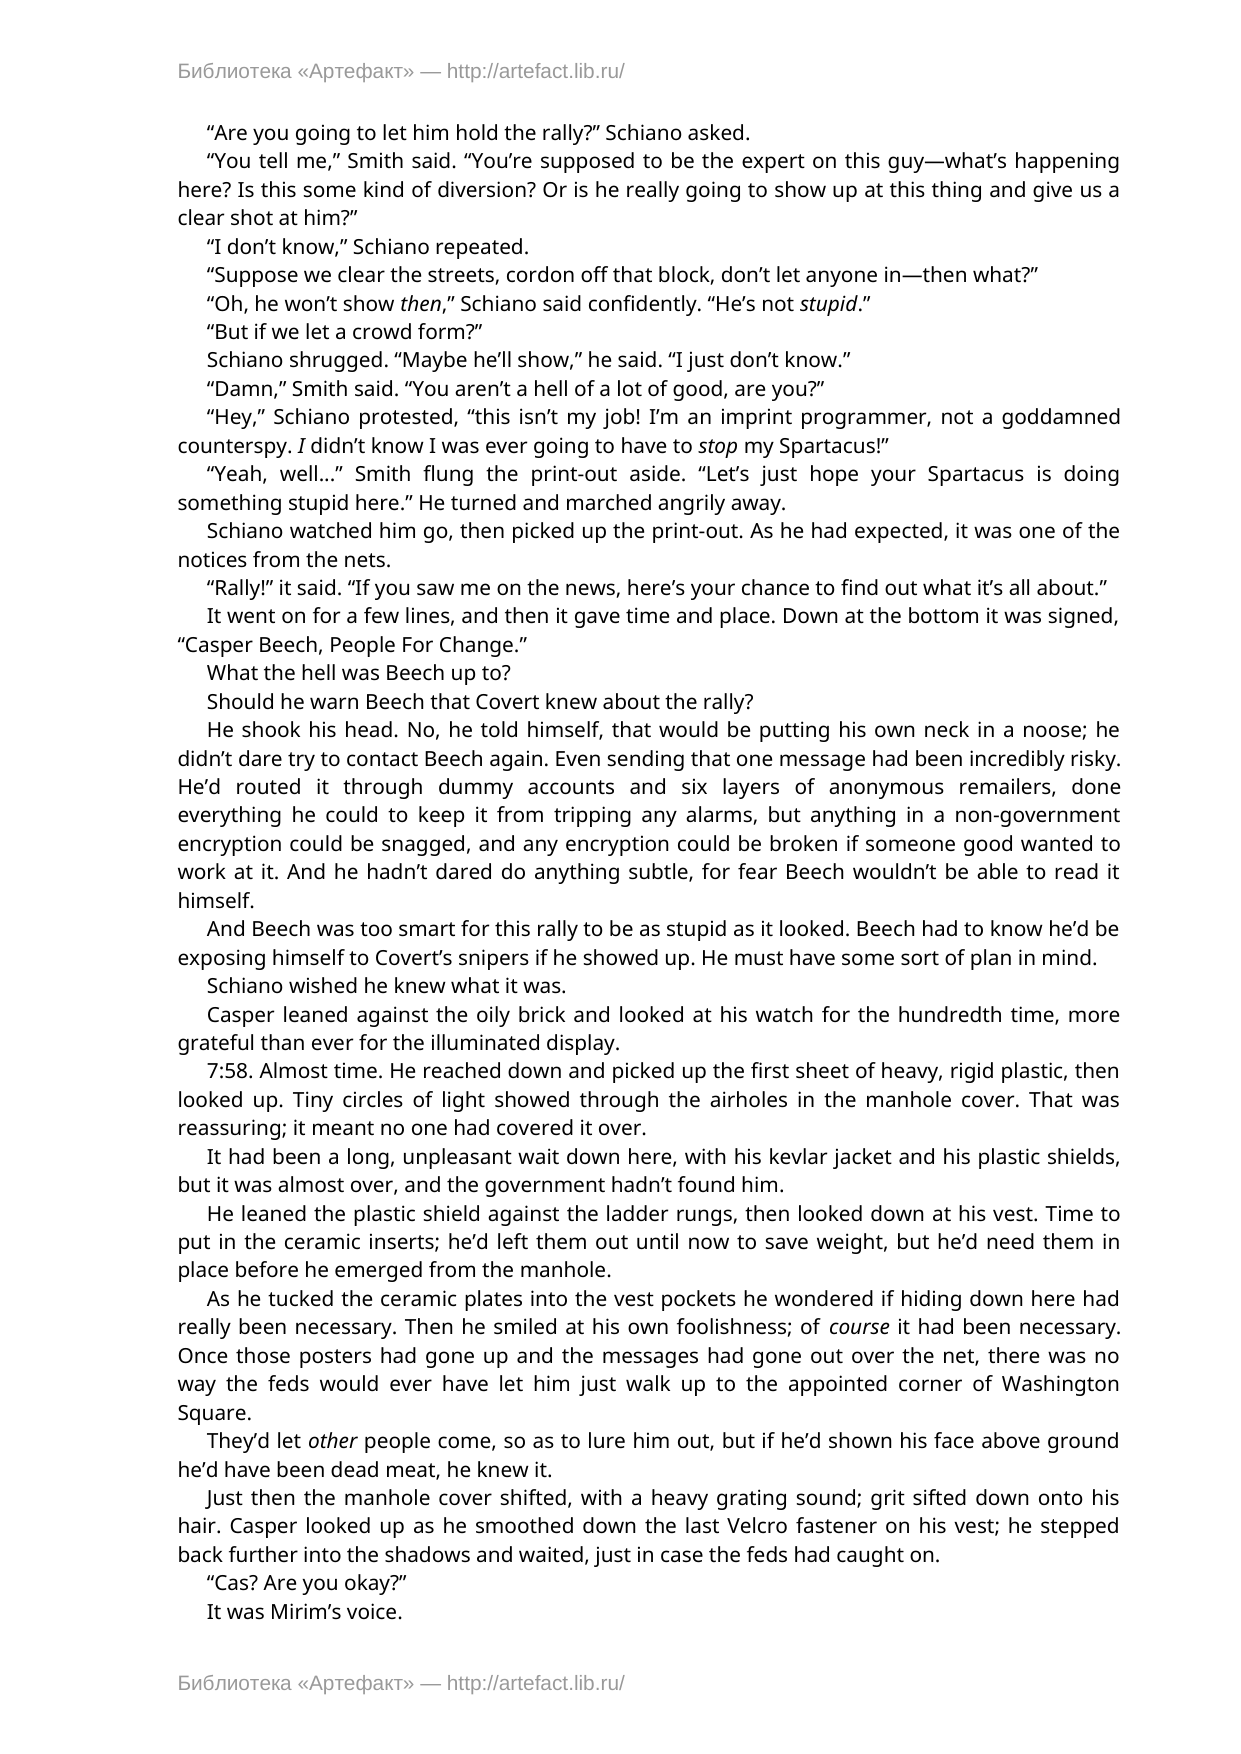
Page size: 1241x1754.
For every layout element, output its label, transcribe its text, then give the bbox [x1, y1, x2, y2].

text As he tucked the ceramic plates into the vest pockets he wondered if hiding down here had really been necessary. Then he smiled at his own foolishness; of course it had been necessary. Once those posters had gone up and the messages had gone out over the net, there was no way the feds would ever have let him just walk up to the appointed corner of Washington Square. [177, 1284, 1122, 1426]
text “I don’t know,” Schiano repeated. [177, 232, 1122, 260]
text It had been a long, unpleasant wait down here, with his kevlar jacket and his plastic shields, but it was almost over, and the government hadn’t found him. [177, 1142, 1122, 1199]
text He leaned the plastic shield against the ladder rungs, then looked down at his vest. Time to put in the ceramic inserts; he’d left them out until now to save weight, but he’d need them in place before he emerged from the manhole. [177, 1199, 1122, 1284]
text “Hey,” Schiano protested, “this isn’t my job! I’m an imprint programmer, not a goddamned counterspy. I didn’t know I was ever going to have to stop my Spartacus!” [177, 402, 1122, 459]
text Schiano watched him go, then picked up the print-out. As he had expected, it was one of the notices from the nets. [177, 516, 1122, 573]
text It went on for a few lines, and then it gave time and place. Down at the bottom it was signed, “Casper Beech, People For Change.” [177, 602, 1122, 658]
text And Beech was too smart for this rally to be as stupid as it looked. Beech had to know he’d be exposing himself to Covert’s snipers if he showed up. He must have some sort of plan in mind. [177, 914, 1122, 971]
text He shook his head. No, he told himself, that would be putting his own neck in a noose; he didn’t dare try to contact Beech again. Even sending that one message had been incredibly risky. He’d routed it through dummy accounts and six layers of anonymous remailers, done everything he could to keep it from tripping any alarms, but anything in a non-government encryption could be snagged, and any encryption could be broken if someone good wanted to work at it. And he hadn’t dared do anything subtle, for fear Beech wouldn’t be able to read it himself. [177, 715, 1122, 914]
text Schiano wished he knew what it was. [177, 971, 1122, 1000]
text “Suppose we clear the streets, cordon off that block, don’t let anyone in—then what?” [177, 260, 1122, 289]
text “Rally!” it said. “If you saw me on the news, here’s your chance to find out what it’s all about.” [177, 573, 1122, 602]
text It was Mirim’s voice. [177, 1597, 1122, 1625]
text “But if we let a crowd form?” [177, 317, 1122, 346]
text “Cas? Are you okay?” [177, 1568, 1122, 1597]
text Just then the manhole cover shifted, with a heavy grating sound; grit sifted down onto his hair. Casper looked up as he smoothed down the last Velcro fastener on his vest; he stepped back further into the shadows and waited, just in case the feds had caught on. [177, 1483, 1122, 1568]
text “Are you going to let him hold the rally?” Schiano asked. [177, 118, 1122, 147]
text What the hell was Beech up to? [177, 658, 1122, 687]
text “You tell me,” Smith said. “You’re supposed to be the expert on this guy—what’s happening here? Is this some kind of diversion? Or is he really going to show up at this thing and give us a clear shot at him?” [177, 147, 1122, 232]
text 7:58. Almost time. He reached down and picked up the first sheet of heavy, rigid plastic, then looked up. Tiny circles of light showed through the airholes in the manhole cover. That was reassuring; it meant no one had covered it over. [177, 1057, 1122, 1142]
text “Damn,” Smith said. “You aren’t a hell of a lot of good, are you?” [177, 374, 1122, 402]
text “Oh, he won’t show then,” Schiano said confidently. “He’s not stupid.” [177, 289, 1122, 317]
text “Yeah, well...” Smith flung the print-out aside. “Let’s just hope your Spartacus is doing something stupid here.” He turned and marched angrily away. [177, 459, 1122, 516]
text Should he warn Beech that Covert knew about the rally? [177, 687, 1122, 715]
text They’d let other people come, so as to lure him out, but if he’d shown his face above ground he’d have been dead meat, he knew it. [177, 1426, 1122, 1483]
text Casper leaned against the oily brick and looked at his watch for the hundredth time, more grateful than ever for the illuminated display. [177, 1000, 1122, 1057]
text Schiano shrugged. “Maybe he’ll show,” he said. “I just don’t know.” [177, 346, 1122, 374]
